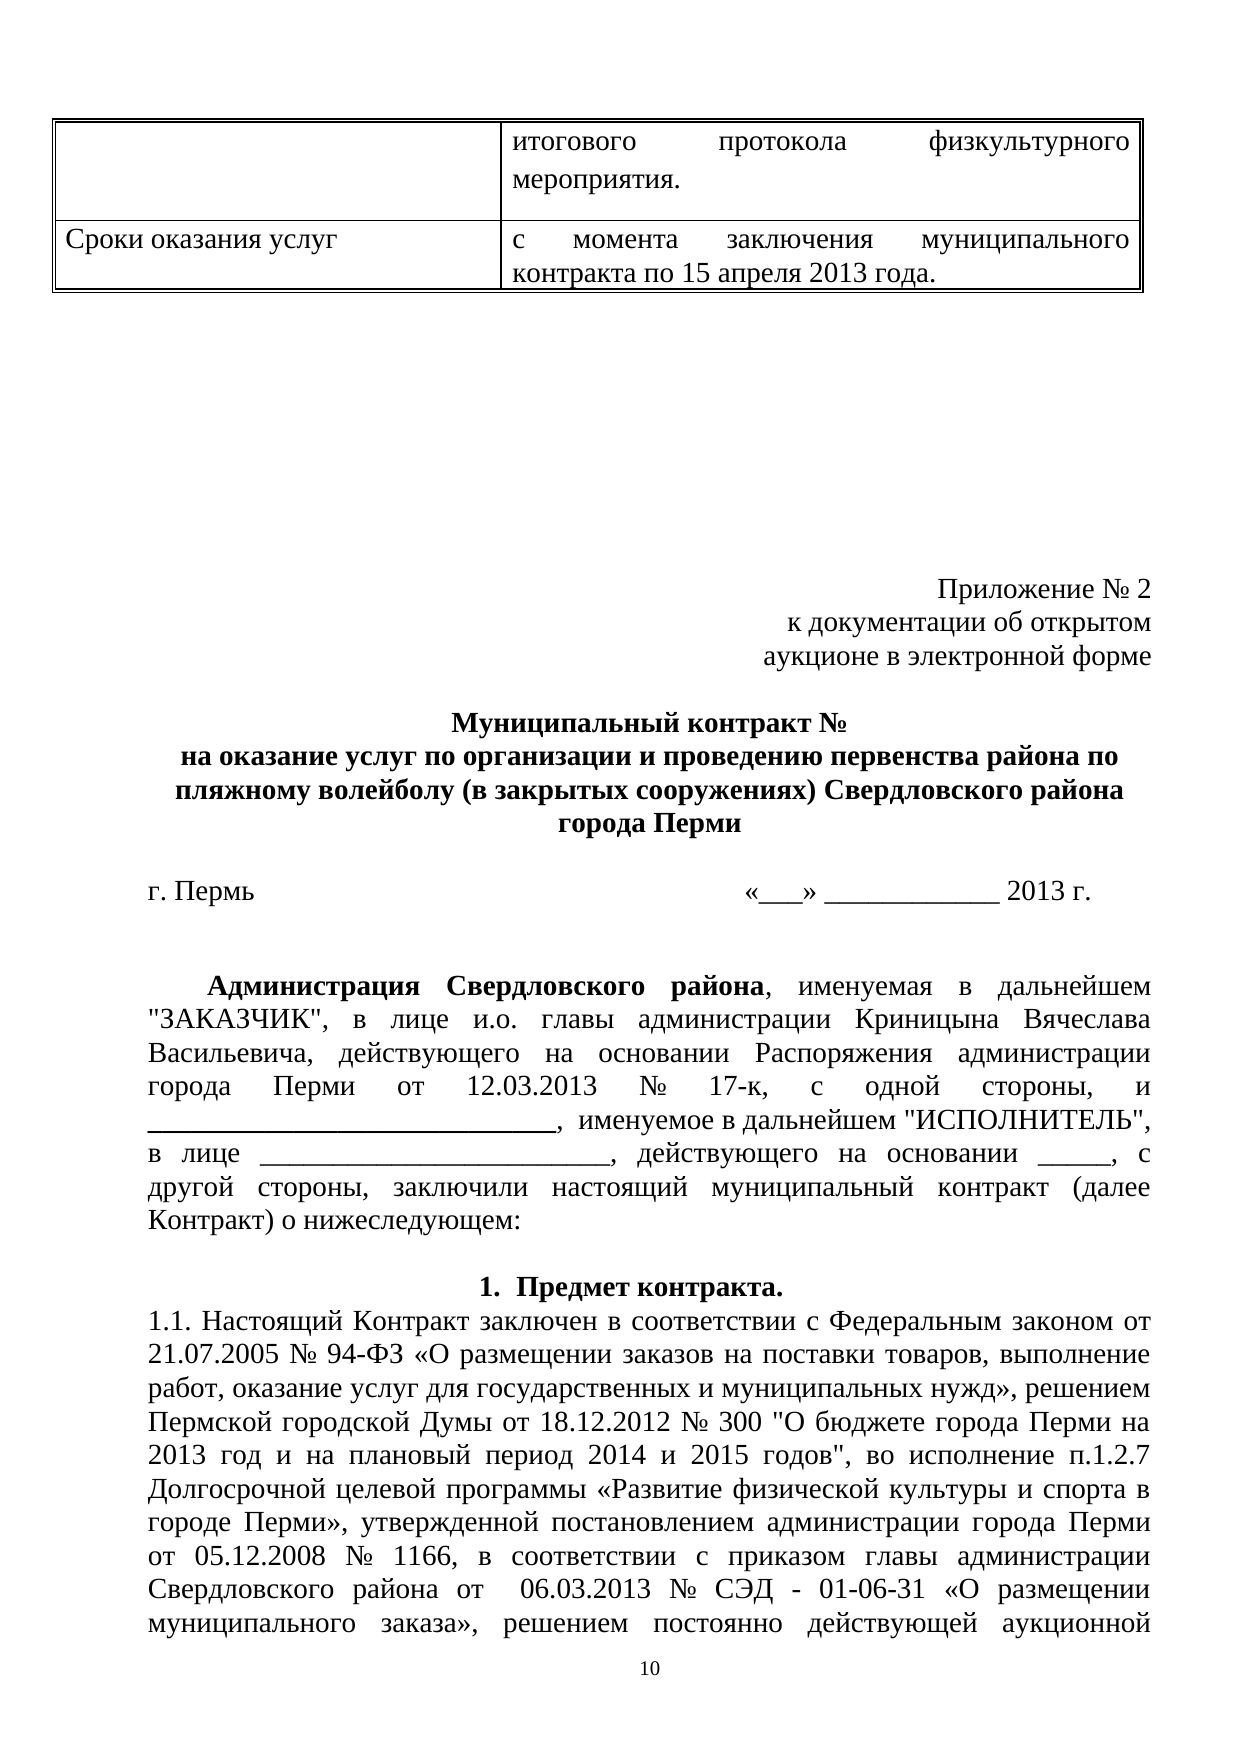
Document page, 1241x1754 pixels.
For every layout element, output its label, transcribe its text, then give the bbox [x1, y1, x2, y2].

table_cell с момента заключения муниципального контракта по 15 апреля 2013 года. [502, 221, 1139, 288]
text Муниципальный контракт № [148, 705, 1152, 738]
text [148, 1303, 1152, 1638]
text аукционе в электронной форме [148, 638, 1152, 671]
table_cell Сроки оказания услуг [56, 221, 500, 288]
list Предмет контракта. [110, 1269, 1152, 1303]
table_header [56, 123, 500, 219]
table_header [502, 123, 1139, 219]
text Приложение № 2 [148, 571, 1152, 604]
text к документации об открытом [148, 604, 1152, 638]
text Администрация Свердловского района, именуемая в дальнейшем "ЗАКАЗЧИК", в лице и.о. главы администрации Криницына Вячеслава Васильевича, действующего на основании Распоряжения администрации города Перми от 12.03.2013 № 17-к, с одной стороны, и ____________________________, именуемое в дальнейшем "ИСПОЛНИТЕЛЬ", в лице ________________________, действующего на основании _____, с другой стороны, заключили настоящий муниципальный контракт (далее Контракт) о нижеследующем: [148, 968, 1152, 1236]
text г. Пермь «___» ____________ 2013 г. [148, 873, 1152, 906]
text на оказание услуг по организации и проведению первенства района по пляжному волейболу (в закрытых сооружениях) Свердловского района города Перми [148, 738, 1152, 839]
